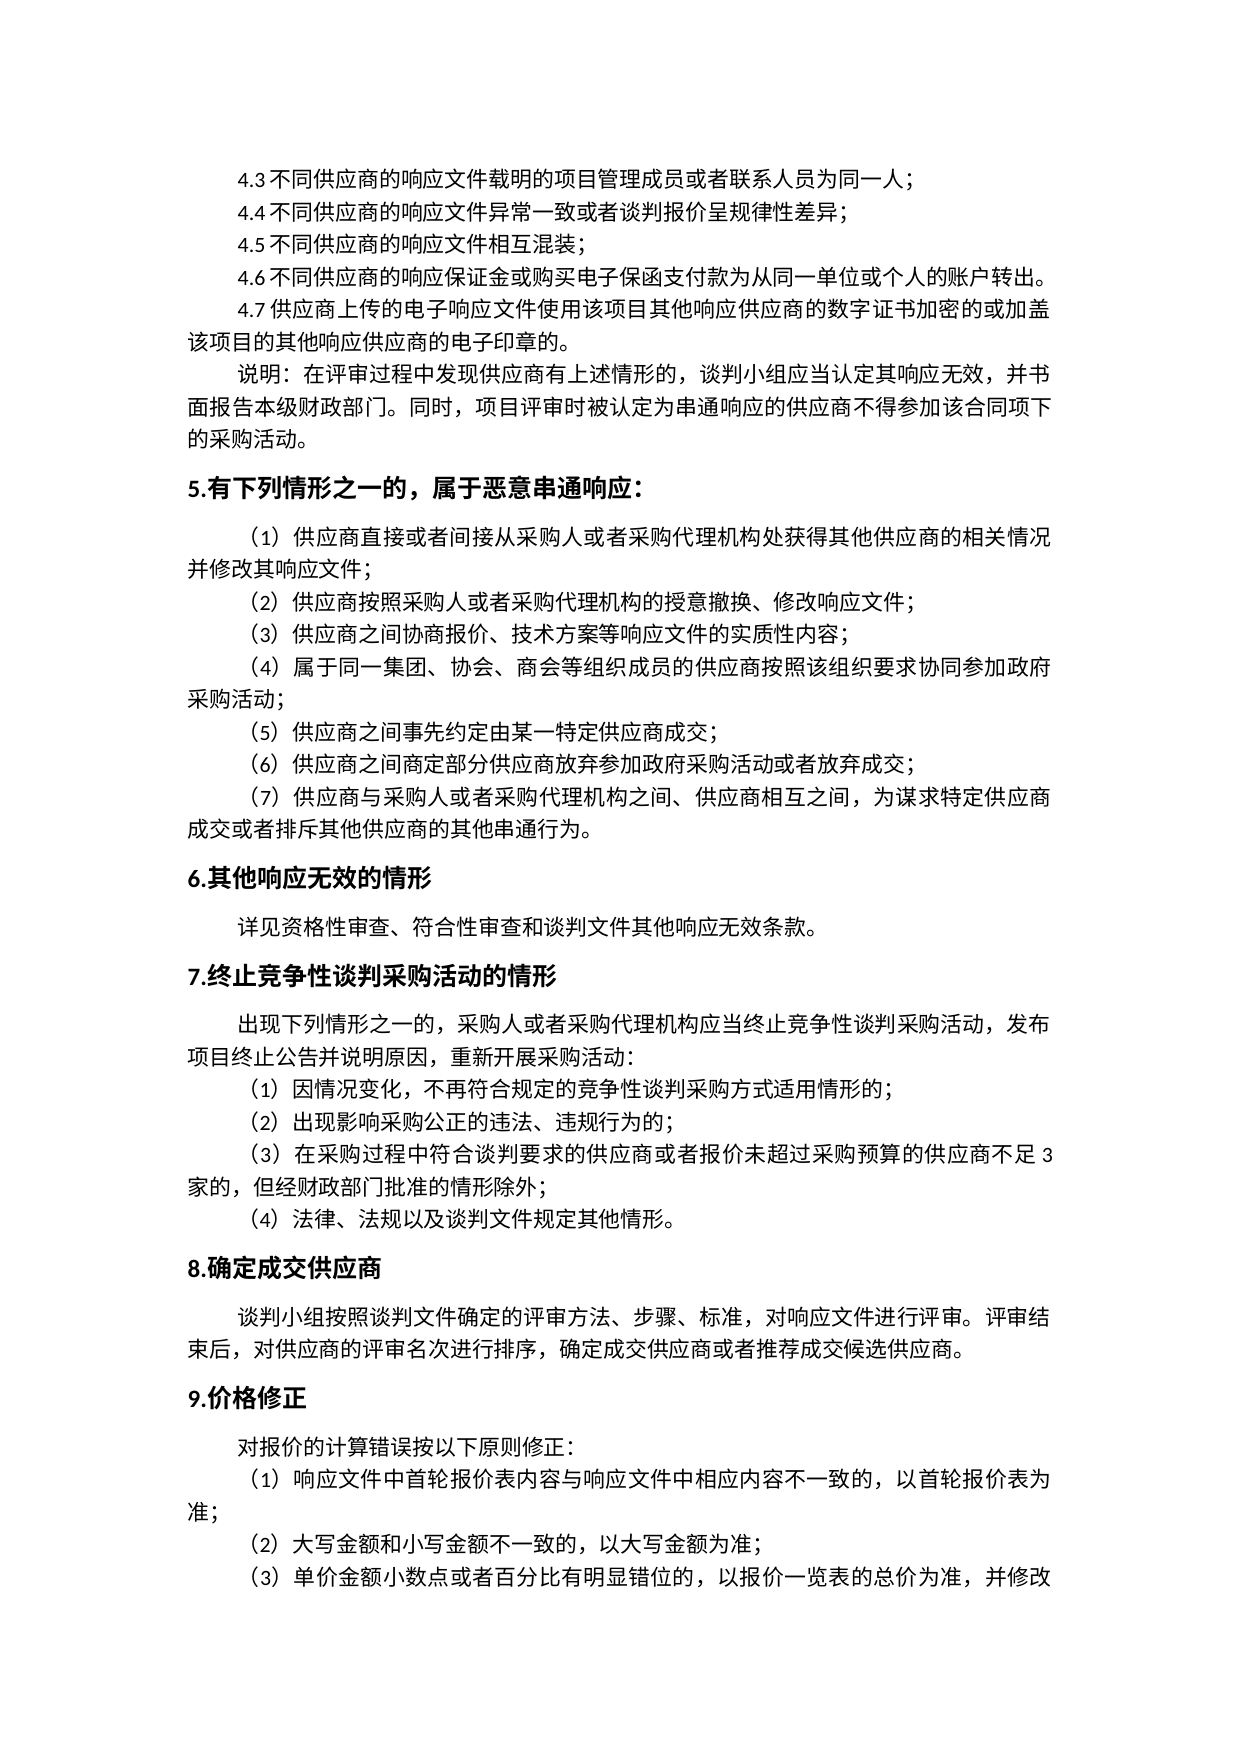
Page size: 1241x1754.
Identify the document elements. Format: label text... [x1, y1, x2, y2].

text （2）出现影响采购公正的违法、违规行为的； [187, 1104, 1053, 1137]
text 8.确定成交供应商 [187, 1234, 1053, 1299]
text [187, 1559, 1053, 1592]
text 出现下列情形之一的，采购人或者采购代理机构应当终止竞争性谈判采购活动，发布项目终止公告并说明原因，重新开展采购活动： [187, 1007, 1053, 1072]
text 4.7供应商上传的电子响应文件使用该项目其他响应供应商的数字证书加密的或加盖该项目的其他响应供应商的电子印章的。 [187, 292, 1053, 357]
text （6）供应商之间商定部分供应商放弃参加政府采购活动或者放弃成交； [187, 747, 1053, 779]
text （4）法律、法规以及谈判文件规定其他情形。 [187, 1202, 1053, 1234]
text （3）在采购过程中符合谈判要求的供应商或者报价未超过采购预算的供应商不足3家的，但经财政部门批准的情形除外； [187, 1137, 1053, 1202]
text 9.价格修正 [187, 1364, 1053, 1429]
text （5）供应商之间事先约定由某一特定供应商成交； [187, 714, 1053, 747]
text （4）属于同一集团、协会、商会等组织成员的供应商按照该组织要求协同参加政府采购活动； [187, 649, 1053, 714]
text 4.3不同供应商的响应文件载明的项目管理成员或者联系人员为同一人； [187, 162, 1053, 194]
text 详见资格性审查、符合性审查和谈判文件其他响应无效条款。 [187, 909, 1053, 942]
text （7）供应商与采购人或者采购代理机构之间、供应商相互之间，为谋求特定供应商成交或者排斥其他供应商的其他串通行为。 [187, 779, 1053, 844]
text 对报价的计算错误按以下原则修正： [187, 1429, 1053, 1462]
text 说明：在评审过程中发现供应商有上述情形的，谈判小组应当认定其响应无效，并书面报告本级财政部门。同时，项目评审时被认定为串通响应的供应商不得参加该合同项下的采购活动。 [187, 357, 1053, 454]
text 4.6不同供应商的响应保证金或购买电子保函支付款为从同一单位或个人的账户转出。 [187, 259, 1053, 292]
text （1）因情况变化，不再符合规定的竞争性谈判采购方式适用情形的； [187, 1072, 1053, 1104]
text （1）供应商直接或者间接从采购人或者采购代理机构处获得其他供应商的相关情况并修改其响应文件； [187, 519, 1053, 584]
text （2）供应商按照采购人或者采购代理机构的授意撤换、修改响应文件； [187, 584, 1053, 617]
text （3）供应商之间协商报价、技术方案等响应文件的实质性内容； [187, 617, 1053, 649]
text （1）响应文件中首轮报价表内容与响应文件中相应内容不一致的，以首轮报价表为准； [187, 1462, 1053, 1527]
text 谈判小组按照谈判文件确定的评审方法、步骤、标准，对响应文件进行评审。评审结束后，对供应商的评审名次进行排序，确定成交供应商或者推荐成交候选供应商。 [187, 1299, 1053, 1364]
text 4.4不同供应商的响应文件异常一致或者谈判报价呈规律性差异； [187, 194, 1053, 227]
text 6.其他响应无效的情形 [187, 844, 1053, 909]
text 7.终止竞争性谈判采购活动的情形 [187, 942, 1053, 1007]
text （2）大写金额和小写金额不一致的，以大写金额为准； [187, 1527, 1053, 1559]
text 5.有下列情形之一的，属于恶意串通响应： [187, 454, 1053, 519]
text 4.5不同供应商的响应文件相互混装； [187, 227, 1053, 259]
